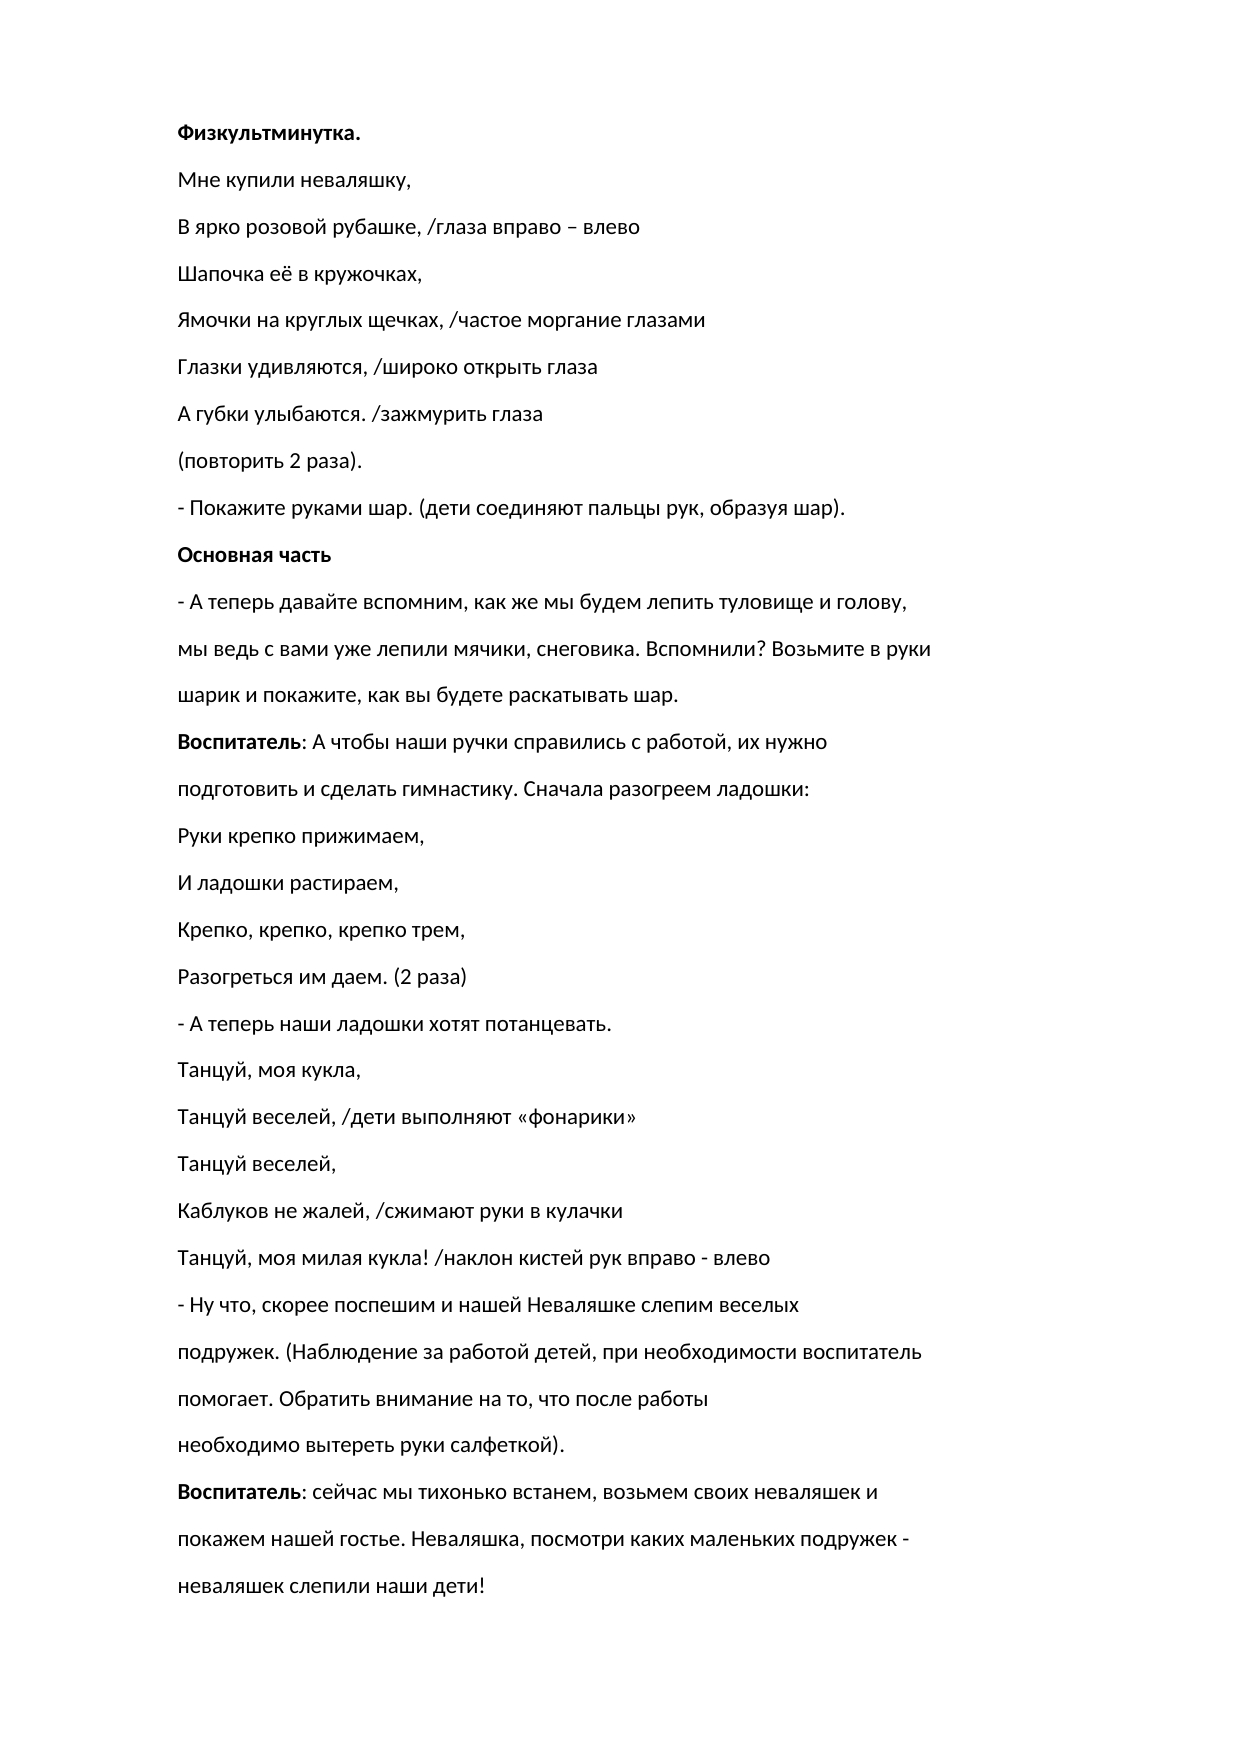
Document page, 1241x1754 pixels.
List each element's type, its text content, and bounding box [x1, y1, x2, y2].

text - Покажите руками шар. (дети соединяют пальцы рук, образуя шар). [177, 493, 1152, 521]
text Танцуй, моя кукла, [177, 1056, 1152, 1084]
text Танцуй веселей, [177, 1149, 1152, 1177]
text Разогреться им даем. (2 раза) [177, 962, 1152, 990]
text Танцуй, моя милая кукла! /наклон кистей рук вправо - влево [177, 1243, 1152, 1271]
text помогает. Обратить внимание на то, что после работы [177, 1384, 1152, 1412]
text Шапочка её в кружочках, [177, 259, 1152, 287]
text И ладошки растираем, [177, 868, 1152, 896]
text Танцуй веселей, /дети выполняют «фонарики» [177, 1102, 1152, 1131]
text покажем нашей гостье. Неваляшка, посмотри каких маленьких подружек - [177, 1524, 1152, 1552]
text Физкультминутка. [177, 118, 1152, 146]
text необходимо вытереть руки салфеткой). [177, 1431, 1152, 1459]
text подружек. (Наблюдение за работой детей, при необходимости воспитатель [177, 1337, 1152, 1365]
text Крепко, крепко, крепко трем, [177, 915, 1152, 943]
text Глазки удивляются, /широко открыть глаза [177, 352, 1152, 381]
text А губки улыбаются. /зажмурить глаза [177, 399, 1152, 427]
text - А теперь наши ладошки хотят потанцевать. [177, 1009, 1152, 1037]
text шарик и покажите, как вы будете раскатывать шар. [177, 681, 1152, 709]
text мы ведь с вами уже лепили мячики, снеговика. Вспомнили? Возьмите в руки [177, 634, 1152, 662]
text - Ну что, скорее поспешим и нашей Неваляшке слепим веселых [177, 1290, 1152, 1318]
text Руки крепко прижимаем, [177, 821, 1152, 849]
text неваляшек слепили наши дети! [177, 1571, 1152, 1599]
text Воспитатель: А чтобы наши ручки справились с работой, их нужно [177, 727, 1152, 756]
text В ярко розовой рубашке, /глаза вправо – влево [177, 212, 1152, 240]
text Основная часть [177, 540, 1152, 568]
text - А теперь давайте вспомним, как же мы будем лепить туловище и голову, [177, 587, 1152, 615]
text (повторить 2 раза). [177, 446, 1152, 474]
text Каблуков не жалей, /сжимают руки в кулачки [177, 1196, 1152, 1224]
text Ямочки на круглых щечках, /частое моргание глазами [177, 306, 1152, 334]
text Мне купили неваляшку, [177, 165, 1152, 193]
text Воспитатель: сейчас мы тихонько встанем, возьмем своих неваляшек и [177, 1477, 1152, 1506]
text подготовить и сделать гимнастику. Сначала разогреем ладошки: [177, 774, 1152, 802]
